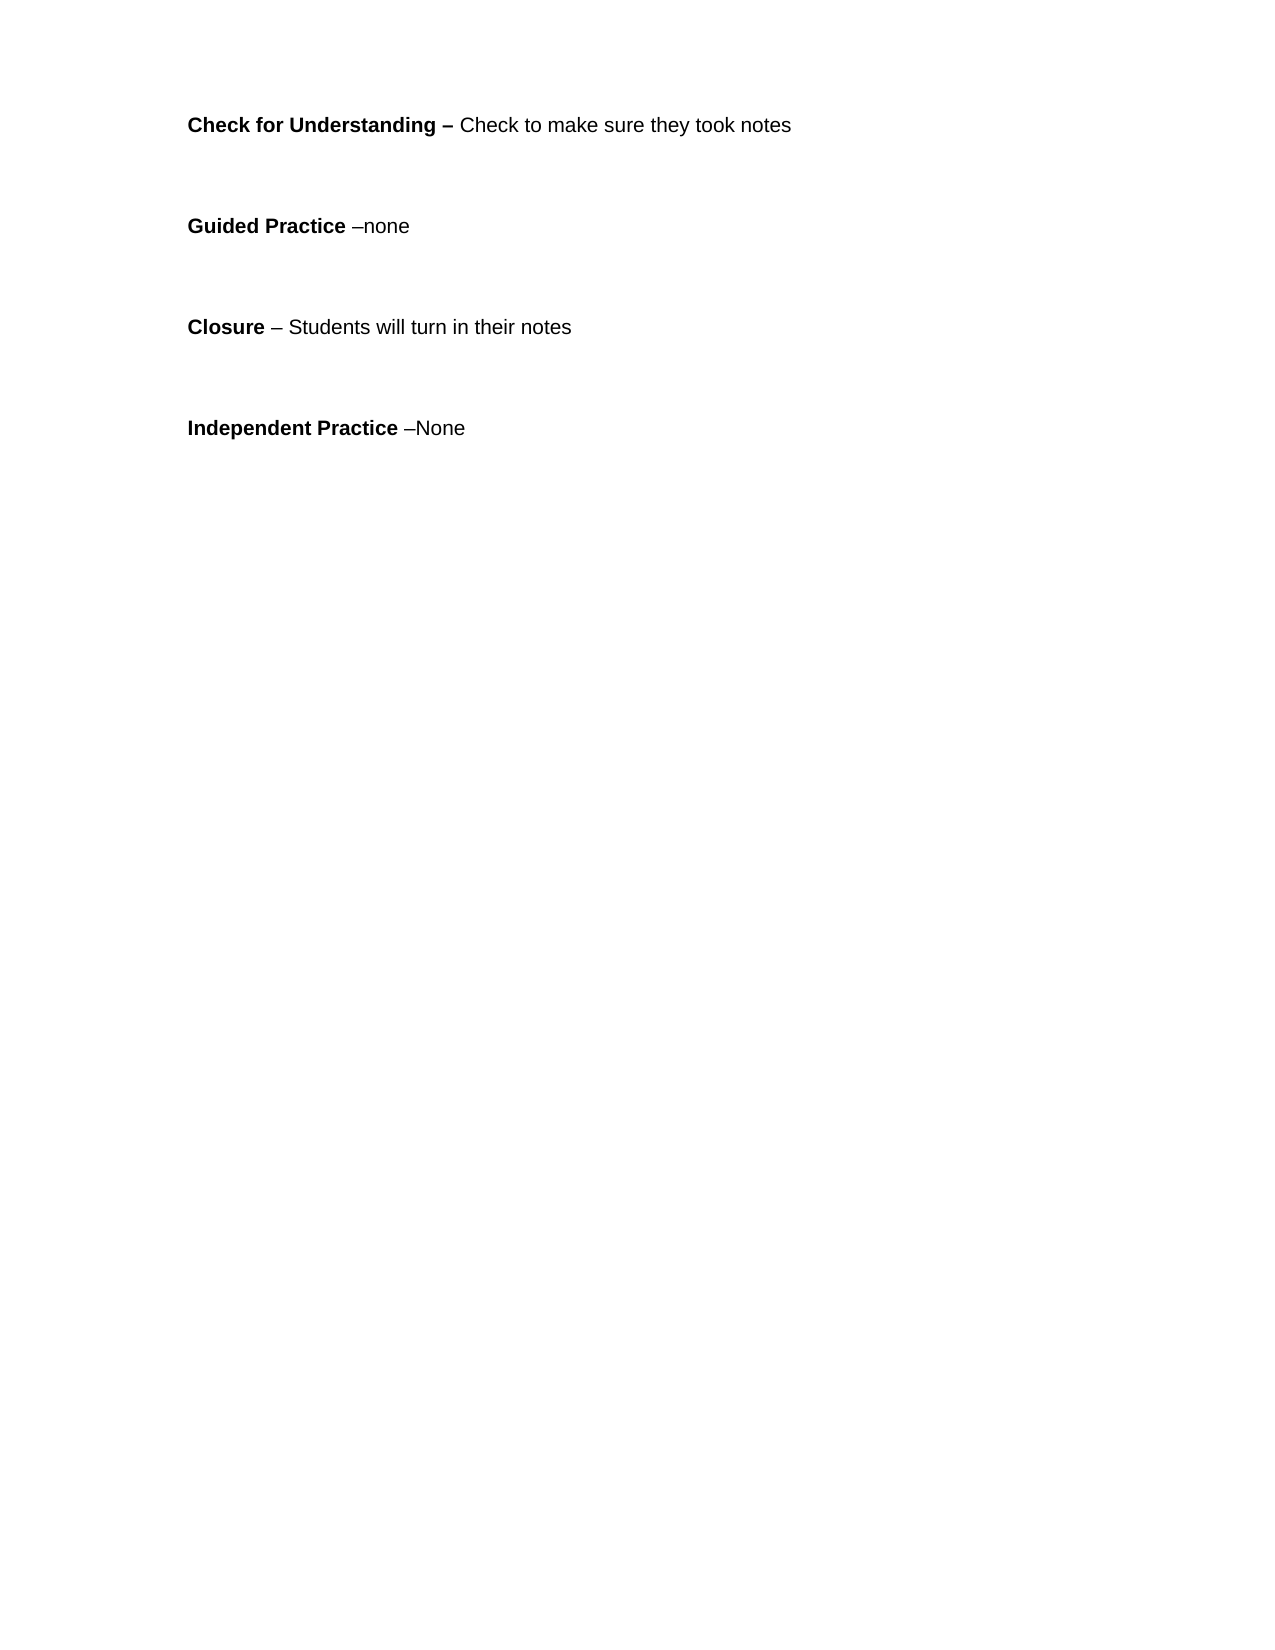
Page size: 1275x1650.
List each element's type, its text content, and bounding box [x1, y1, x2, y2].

text Independent Practice –None [187, 416, 1087, 440]
text Check for Understanding – Check to make sure they took notes [187, 112, 1087, 184]
text Guided Practice –none [187, 214, 1087, 286]
text Closure – Students will turn in their notes [187, 315, 1087, 387]
